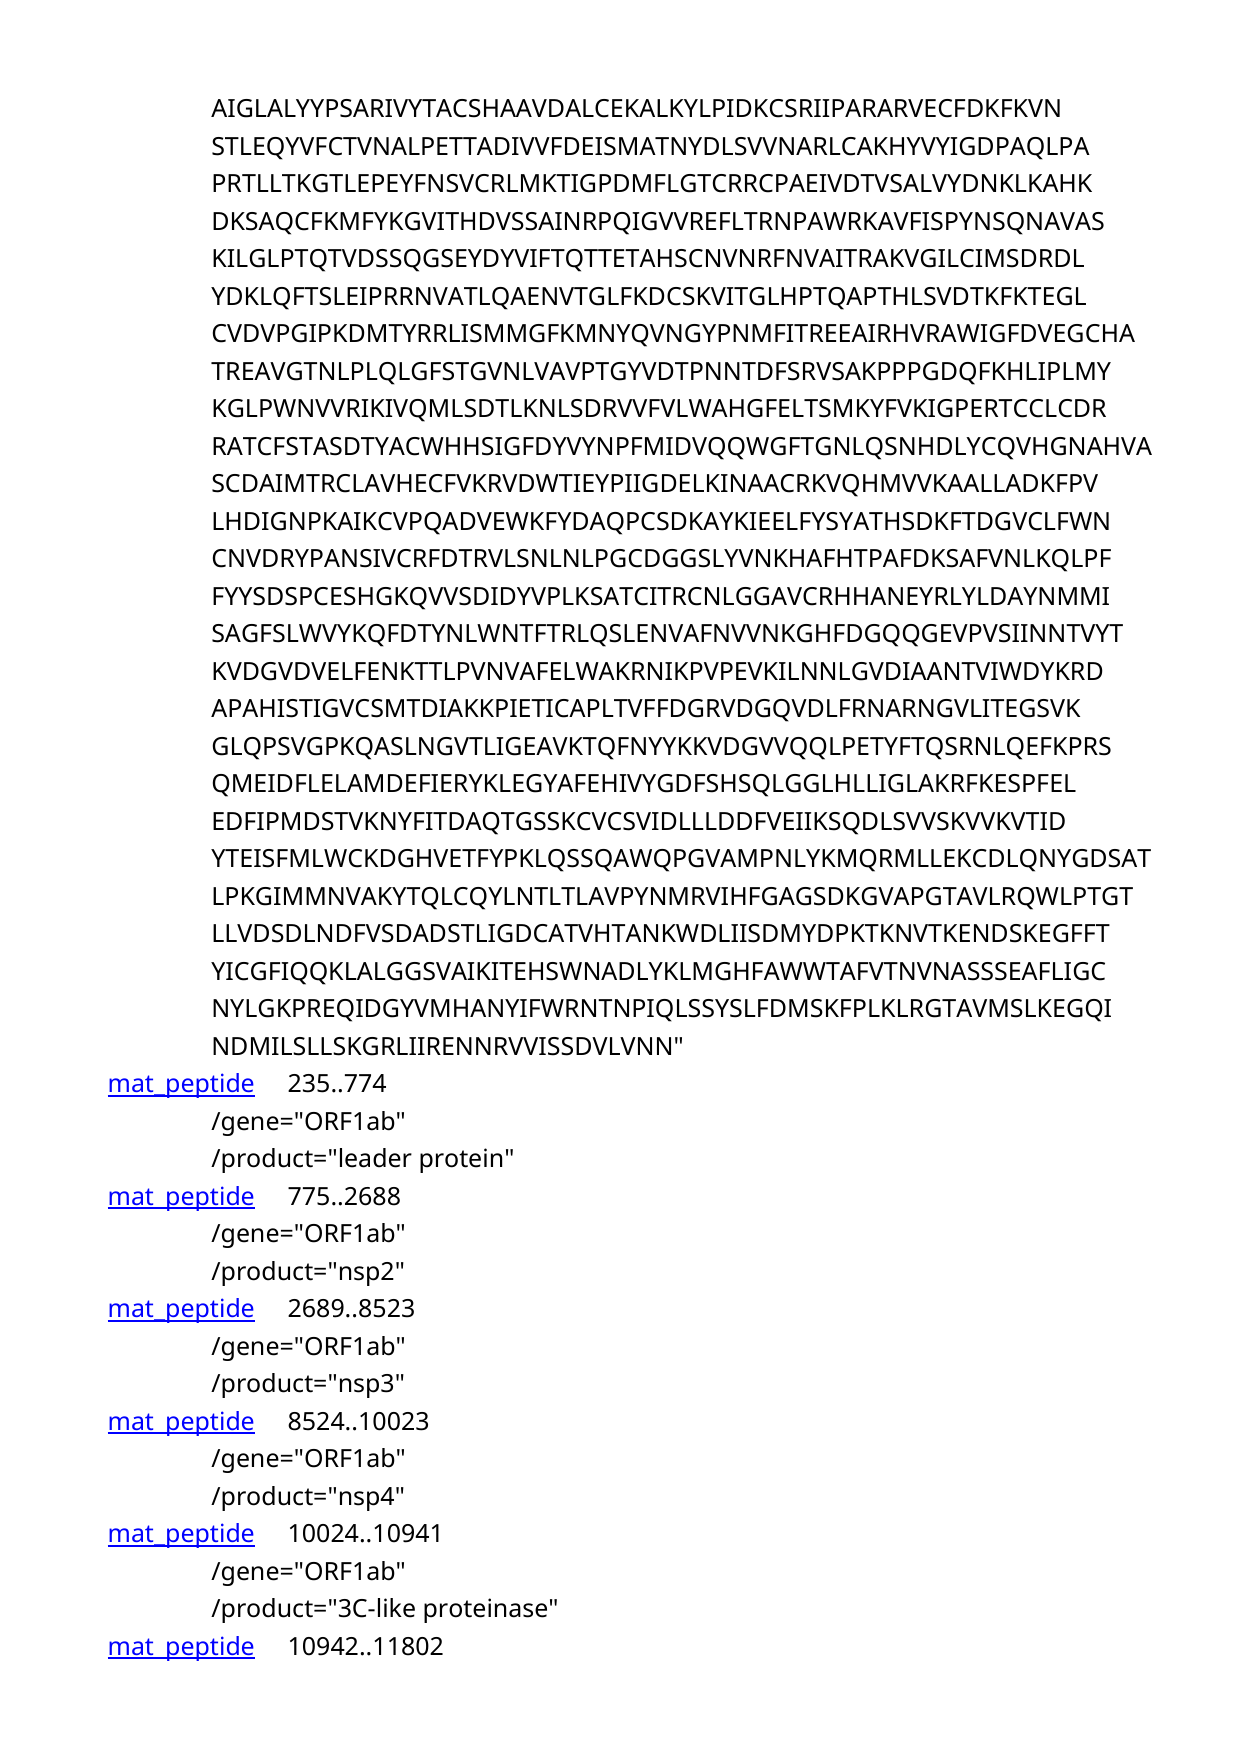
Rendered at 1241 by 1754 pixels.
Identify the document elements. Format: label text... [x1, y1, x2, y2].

text QMEIDFLELAMDEFIERYKLEGYAFEHIVYGDFSHSQLGGLHLLIGLAKRFKESPFEL [75, 764, 1165, 802]
text /product="leader protein" [75, 1139, 1165, 1177]
text /gene="ORF1ab" [75, 1214, 1165, 1252]
text YICGFIQQKLALGGSVAIKITEHSWNADLYKLMGHFAWWTAFVTNVNASSSEAFLIGC [75, 952, 1165, 989]
text NYLGKPREQIDGYVMHANYIFWRNTNPIQLSSYSLFDMSKFPLKLRGTAVMSLKEGQI [75, 989, 1165, 1027]
text LLVDSDLNDFVSDADSTLIGDCATVHTANKWDLIISDMYDPKTKNVTKENDSKEGFFT [75, 914, 1165, 952]
text PRTLLTKGTLEPEYFNSVCRLMKTIGPDMFLGTCRRCPAEIVDTVSALVYDNKLKAHK [75, 164, 1165, 202]
text SCDAIMTRCLAVHECFVKRVDWTIEYPIIGDELKINAACRKVQHMVVKAALLADKFPV [75, 464, 1165, 502]
text mat_peptide 10942..11802 [75, 1627, 1165, 1664]
text AIGLALYYPSARIVYTACSHAAVDALCEKALKYLPIDKCSRIIPARARVECFDKFKVN [75, 89, 1165, 127]
text EDFIPMDSTVKNYFITDAQTGSSKCVCSVIDLLLDDFVEIIKSQDLSVVSKVVKVTID [75, 802, 1165, 839]
text GLQPSVGPKQASLNGVTLIGEAVKTQFNYYKKVDGVVQQLPETYFTQSRNLQEFKPRS [75, 727, 1165, 764]
text KVDGVDVELFENKTTLPVNVAFELWAKRNIKPVPEVKILNNLGVDIAANTVIWDYKRD [75, 652, 1165, 689]
text YTEISFMLWCKDGHVETFYPKLQSSQAWQPGVAMPNLYKMQRMLLEKCDLQNYGDSAT [75, 839, 1165, 877]
text KGLPWNVVRIKIVQMLSDTLKNLSDRVVFVLWAHGFELTSMKYFVKIGPERTCCLCDR [75, 389, 1165, 427]
text LHDIGNPKAIKCVPQADVEWKFYDAQPCSDKAYKIEELFYSYATHSDKFTDGVCLFWN [75, 502, 1165, 539]
text /product="nsp3" [75, 1364, 1165, 1402]
text FYYSDSPCESHGKQVVSDIDYVPLKSATCITRCNLGGAVCRHHANEYRLYLDAYNMMI [75, 577, 1165, 614]
text STLEQYVFCTVNALPETTADIVVFDEISMATNYDLSVVNARLCAKHYVYIGDPAQLPA [75, 127, 1165, 164]
text DKSAQCFKMFYKGVITHDVSSAINRPQIGVVREFLTRNPAWRKAVFISPYNSQNAVAS [75, 202, 1165, 239]
text CNVDRYPANSIVCRFDTRVLSNLNLPGCDGGSLYVNKHAFHTPAFDKSAFVNLKQLPF [75, 539, 1165, 577]
text TREAVGTNLPLQLGFSTGVNLVAVPTGYVDTPNNTDFSRVSAKPPPGDQFKHLIPLMY [75, 352, 1165, 389]
text mat_peptide 8524..10023 [75, 1402, 1165, 1439]
text KILGLPTQTVDSSQGSEYDYVIFTQTTETAHSCNVNRFNVAITRAKVGILCIMSDRDL [75, 239, 1165, 277]
text LPKGIMMNVAKYTQLCQYLNTLTLAVPYNMRVIHFGAGSDKGVAPGTAVLRQWLPTGT [75, 877, 1165, 914]
text RATCFSTASDTYACWHHSIGFDYVYNPFMIDVQQWGFTGNLQSNHDLYCQVHGNAHVA [75, 427, 1165, 464]
text mat_peptide 235..774 [75, 1064, 1165, 1102]
text /product="3C-like proteinase" [75, 1589, 1165, 1627]
text APAHISTIGVCSMTDIAKKPIETICAPLTVFFDGRVDGQVDLFRNARNGVLITEGSVK [75, 689, 1165, 727]
text YDKLQFTSLEIPRRNVATLQAENVTGLFKDCSKVITGLHPTQAPTHLSVDTKFKTEGL [75, 277, 1165, 314]
text /gene="ORF1ab" [75, 1439, 1165, 1477]
text mat_peptide 10024..10941 [75, 1514, 1165, 1552]
text /product="nsp2" [75, 1252, 1165, 1289]
text /gene="ORF1ab" [75, 1102, 1165, 1139]
text /gene="ORF1ab" [75, 1327, 1165, 1364]
text /gene="ORF1ab" [75, 1552, 1165, 1589]
text /product="nsp4" [75, 1477, 1165, 1514]
text CVDVPGIPKDMTYRRLISMMGFKMNYQVNGYPNMFITREEAIRHVRAWIGFDVEGCHA [75, 314, 1165, 352]
text NDMILSLLSKGRLIIRENNRVVISSDVLVNN" [75, 1027, 1165, 1064]
text SAGFSLWVYKQFDTYNLWNTFTRLQSLENVAFNVVNKGHFDGQQGEVPVSIINNTVYT [75, 614, 1165, 652]
text mat_peptide 775..2688 [75, 1177, 1165, 1214]
text mat_peptide 2689..8523 [75, 1289, 1165, 1327]
